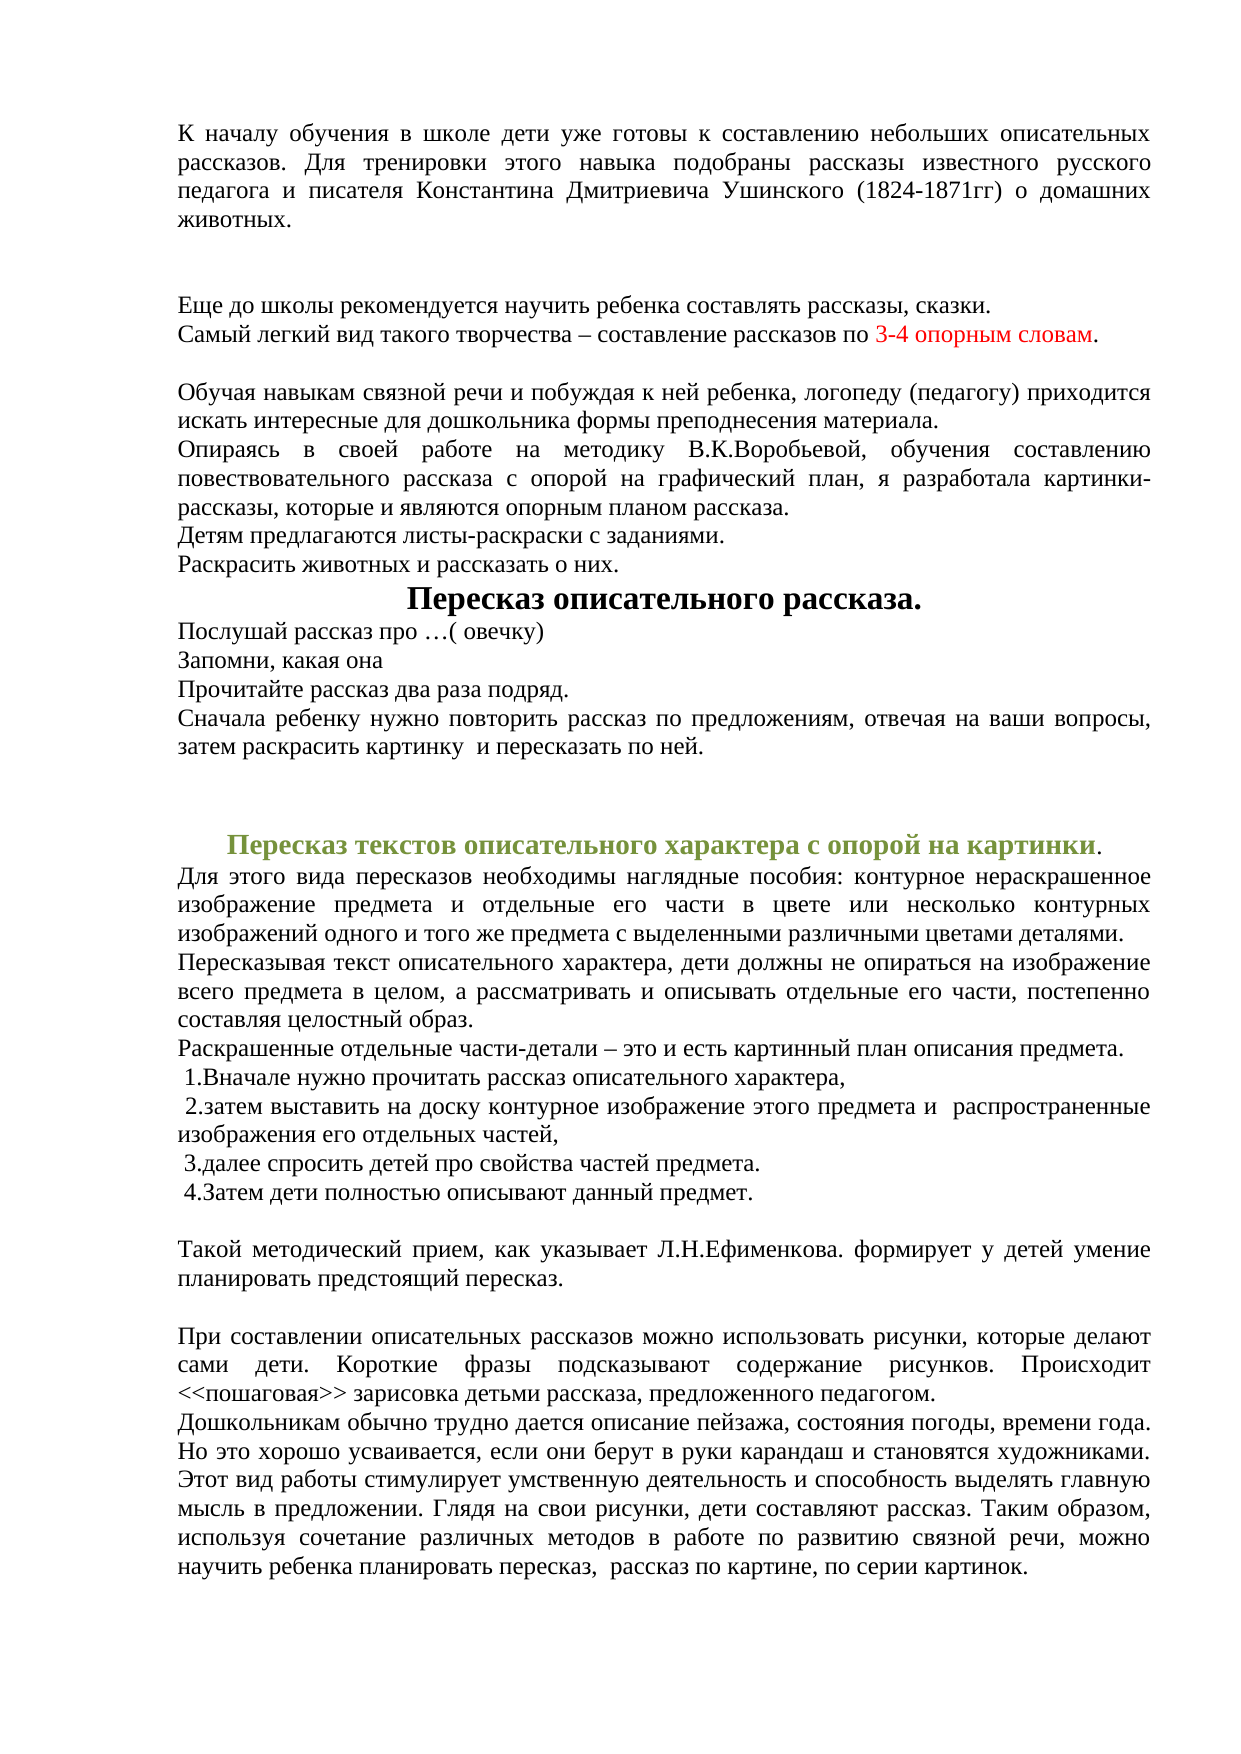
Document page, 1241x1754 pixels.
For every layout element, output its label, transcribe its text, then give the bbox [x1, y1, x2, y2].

text 1.Вначале нужно прочитать рассказ описательного характера, [177, 1062, 1152, 1091]
text Пересказ описательного рассказа. [177, 578, 1152, 616]
text Раскрашенные отдельные части-детали – это и есть картинный план описания предмета. [177, 1033, 1152, 1062]
text 2.затем выставить на доску контурное изображение этого предмета и распространенные изображения его отдельных частей, [177, 1091, 1152, 1148]
text 4.Затем дети полностью описывают данный предмет. [177, 1177, 1152, 1206]
text Дошкольникам обычно трудно дается описание пейзажа, состояния погоды, времени года. Но это хорошо усваивается, если они берут в руки карандаш и становятся художниками. Этот вид работы стимулирует умственную деятельность и способность выделять главную мысль в предложении. Глядя на свои рисунки, дети составляют рассказ. Таким образом, используя сочетание различных методов в работе по развитию связной речи, можно научить ребенка планировать пересказ, рассказ по картине, по серии картинок. [177, 1407, 1152, 1579]
text Опираясь в своей работе на методику В.К.Воробьевой, обучения составлению повествовательного рассказа с опорой на графический план, я разработала картинки-рассказы, которые и являются опорным планом рассказа. [177, 434, 1152, 521]
text К началу обучения в школе дети уже готовы к составлению небольших описательных рассказов. Для тренировки этого навыка подобраны рассказы известного русского педагога и писателя Константина Дмитриевича Ушинского (1824-1871гг) о домашних животных. [177, 118, 1152, 233]
text Обучая навыкам связной речи и побуждая к ней ребенка, логопеду (педагогу) приходится искать интересные для дошкольника формы преподнесения материала. [177, 377, 1152, 434]
text Еще до школы рекомендуется научить ребенка составлять рассказы, сказки. [177, 291, 1152, 319]
text 3.далее спросить детей про свойства частей предмета. [177, 1148, 1152, 1177]
text Для этого вида пересказов необходимы наглядные пособия: контурное нераскрашенное изображение предмета и отдельные его части в цвете или несколько контурных изображений одного и того же предмета с выделенными различными цветами деталями. [177, 861, 1152, 947]
text Прочитайте рассказ два раза подряд. [177, 674, 1152, 703]
text Пересказывая текст описательного характера, дети должны не опираться на изображение всего предмета в целом, а рассматривать и описывать отдельные его части, постепенно составляя целостный образ. [177, 947, 1152, 1033]
text Такой методический прием, как указывает Л.Н.Ефименкова. формирует у детей умение планировать предстоящий пересказ. [177, 1234, 1152, 1292]
text Сначала ребенку нужно повторить рассказ по предложениям, отвечая на ваши вопросы, затем раскрасить картинку и пересказать по ней. [177, 703, 1152, 760]
text Пересказ текстов описательного характера с опорой на картинки. [177, 827, 1152, 861]
text При составлении описательных рассказов можно использовать рисунки, которые делают сами дети. Короткие фразы подсказывают содержание рисунков. Происходит <<пошаговая>> зарисовка детьми рассказа, предложенного педагогом. [177, 1321, 1152, 1407]
text Самый легкий вид такого творчества – составление рассказов по 3-4 опорным словам. [177, 319, 1152, 348]
text Послушай рассказ про …( овечку) [177, 616, 1152, 645]
text Детям предлагаются листы-раскраски с заданиями. [177, 521, 1152, 549]
text Запомни, какая она [177, 645, 1152, 674]
text Раскрасить животных и рассказать о них. [177, 549, 1152, 578]
